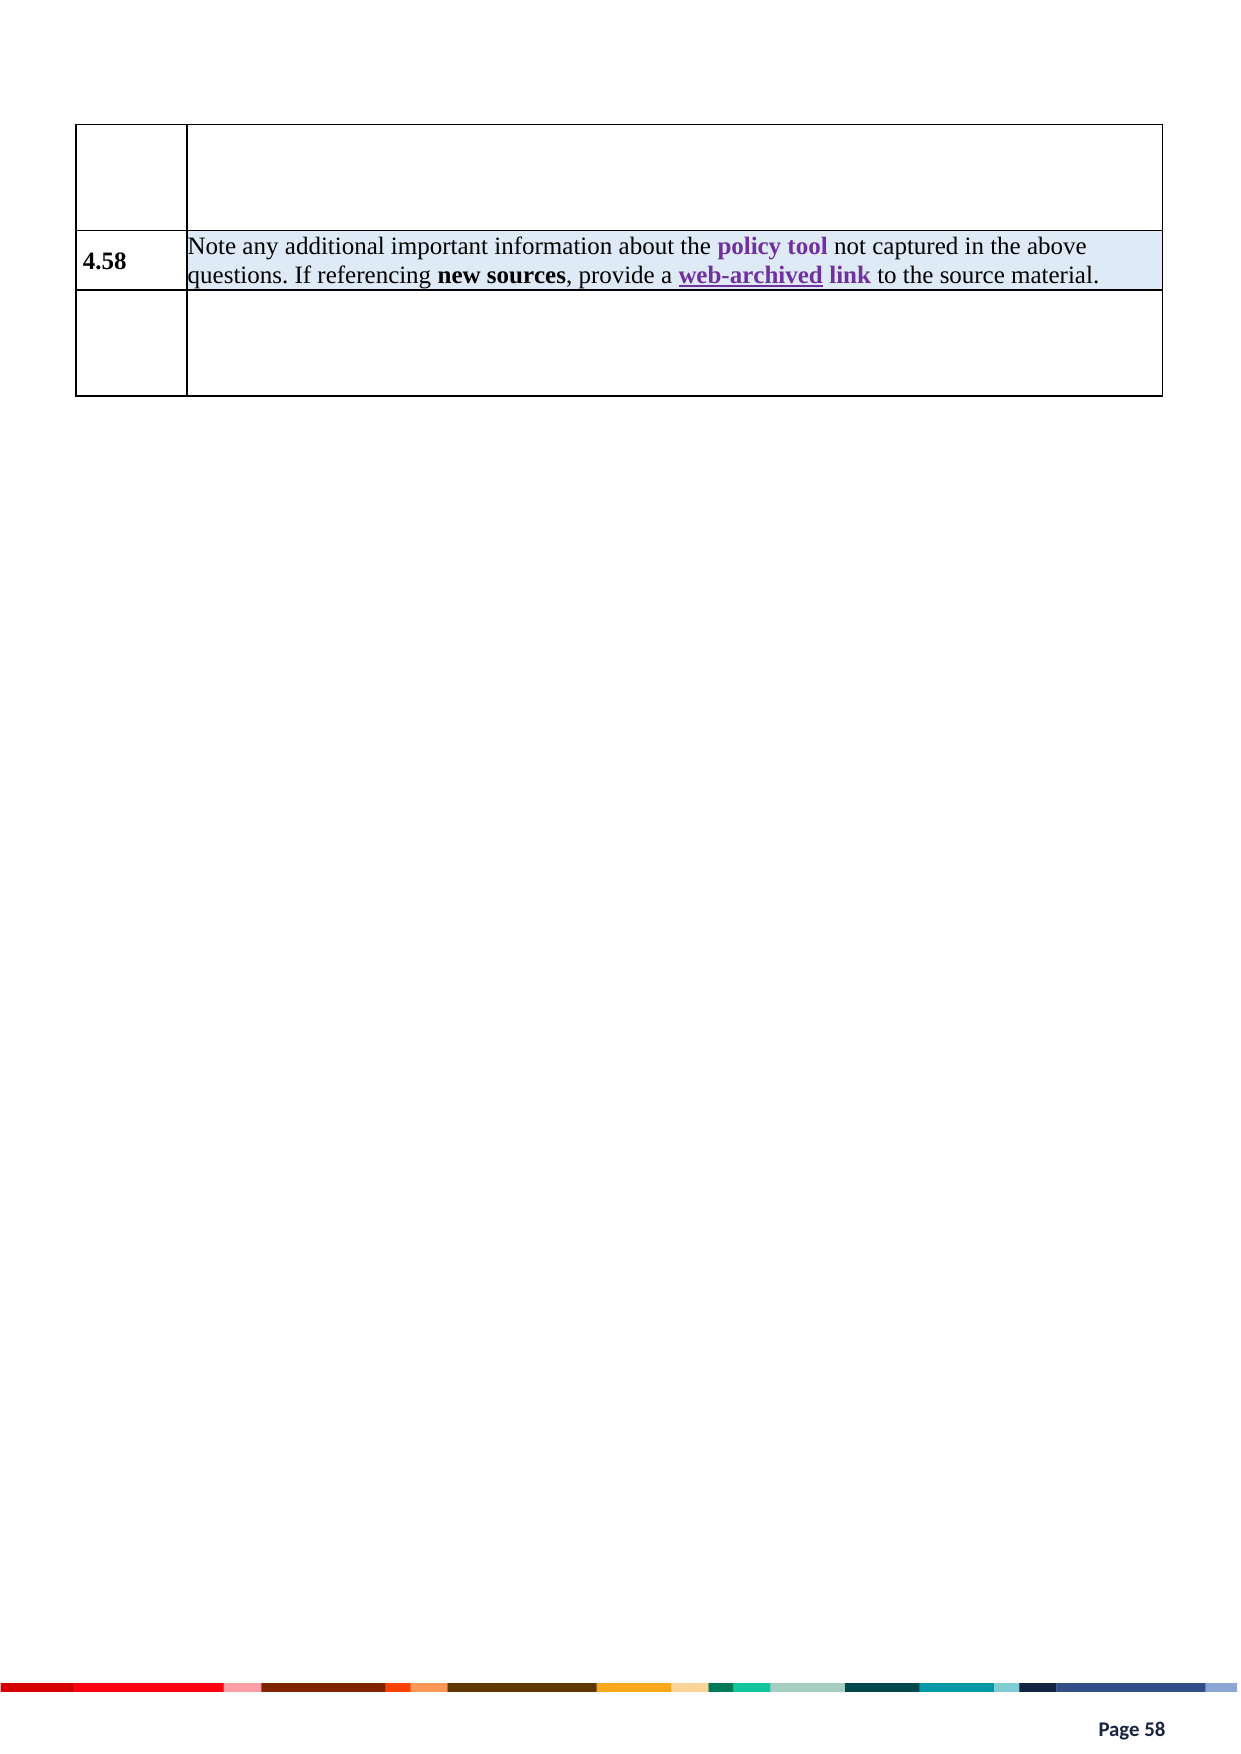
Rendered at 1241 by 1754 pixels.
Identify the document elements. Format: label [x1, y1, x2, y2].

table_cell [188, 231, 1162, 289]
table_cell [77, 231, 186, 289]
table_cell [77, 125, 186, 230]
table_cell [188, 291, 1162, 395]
picture [0, 1683, 1236, 1692]
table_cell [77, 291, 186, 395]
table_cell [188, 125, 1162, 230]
